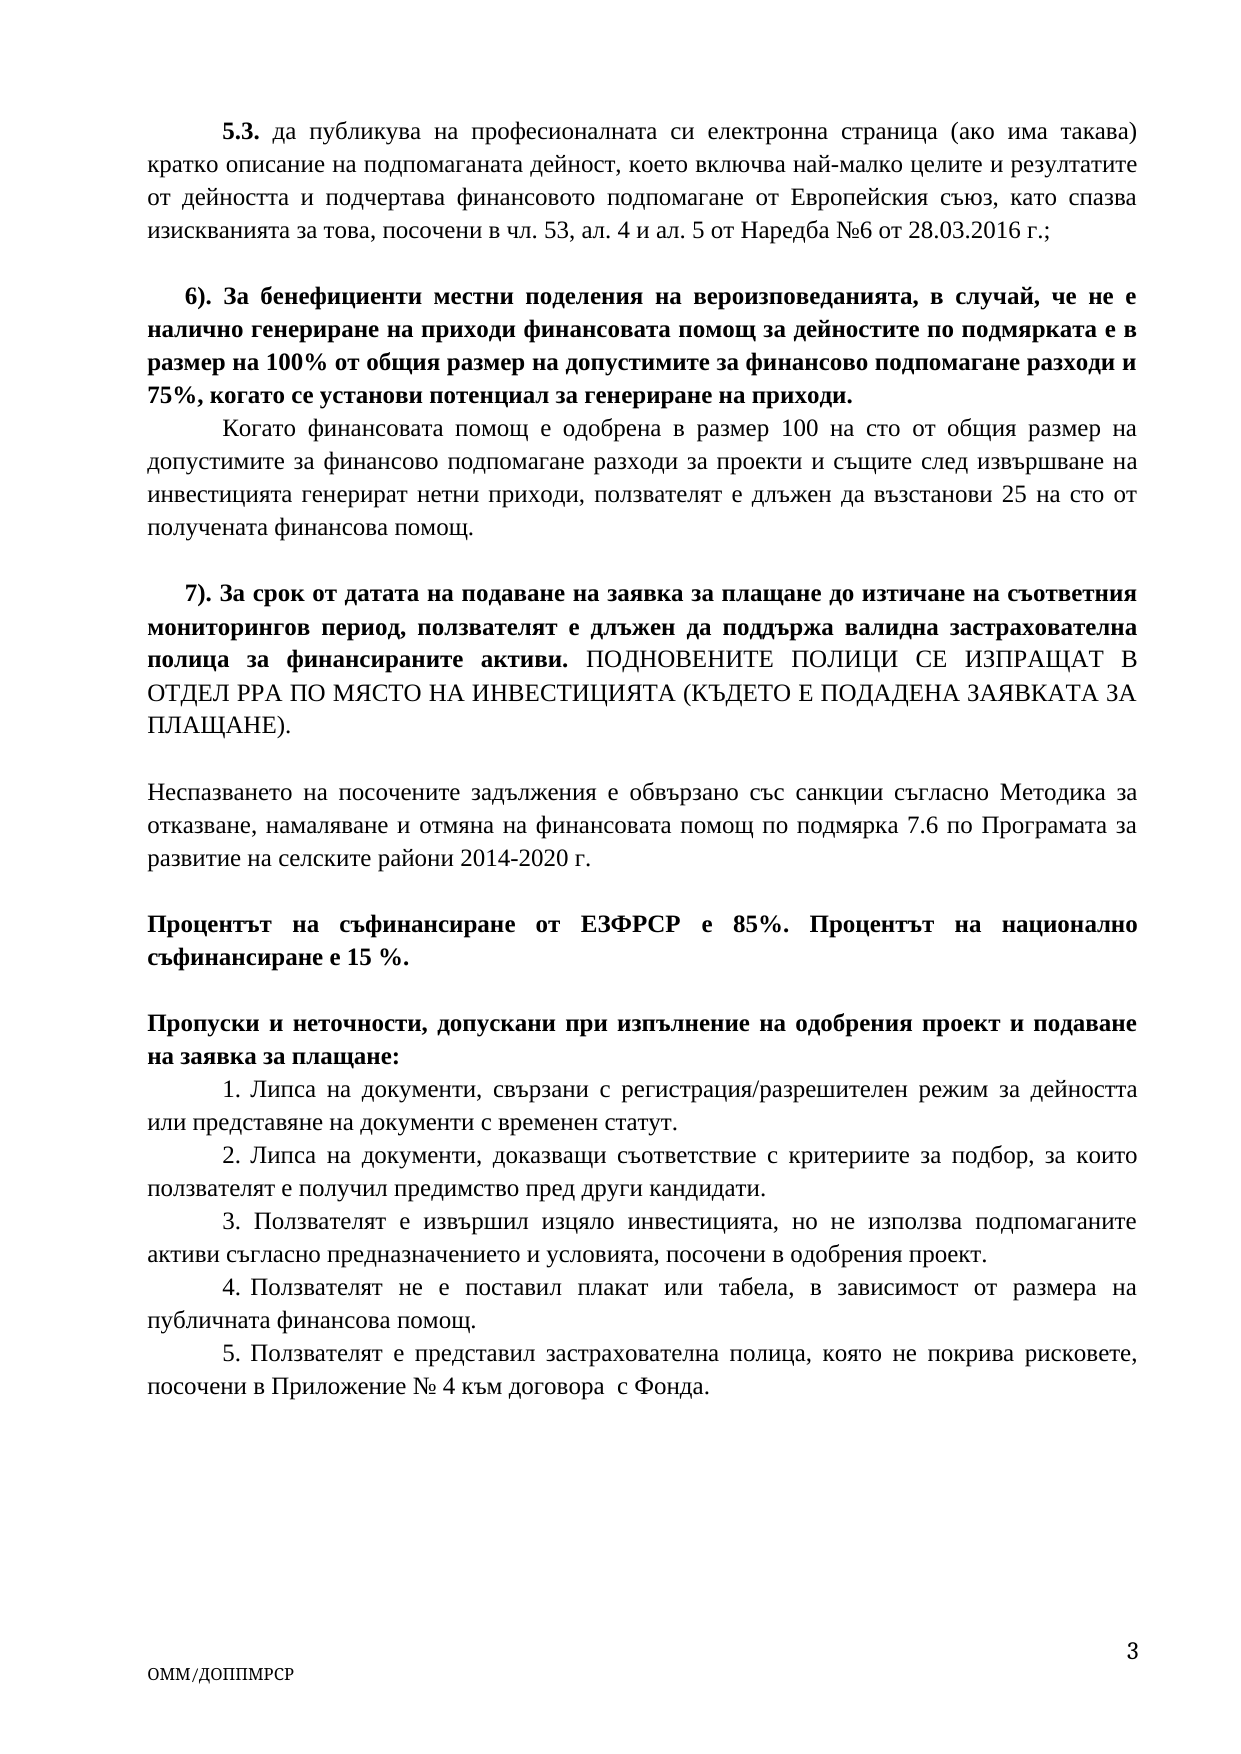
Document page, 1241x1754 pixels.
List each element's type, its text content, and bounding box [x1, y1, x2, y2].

text 5.3. да публикува на професионалната си електронна страница (ако има такава) кратко описание на подпомаганата дейност, което включва най-малко целите и резултатите от дейността и подчертава финансовото подпомагане от Европейския съюз, като спазва изискванията за това, посочени в чл. 53, ал. 4 и ал. 5 от Наредба №6 от 28.03.2016 г.; [147, 116, 1138, 244]
text Пропуски и неточности, допускани при изпълнение на одобрения проект и подаване на заявка за плащане: [147, 1008, 1138, 1069]
text Неспазването на посочените задължения е обвързано със санкции съгласно Методика за отказване, намаляване и отмяна на финансовата помощ по подмярка 7.6 по Програмата за развитие на селските райони 2014-2020 г. [147, 777, 1138, 871]
text 2. Липса на документи, доказващи съответствие с критериите за подбор, за които ползвателят е получил предимство пред други кандидати. [147, 1140, 1138, 1202]
text Процентът на съфинансиране от ЕЗФРСР е 85%. Процентът на национално съфинансиране е 15 %. [147, 909, 1138, 971]
text 1. Липса на документи, свързани с регистрация/разрешителен режим за дейността или представяне на документи с временен статут. [147, 1074, 1138, 1136]
text 3. Ползвателят е извършил изцяло инвестицията, но не използва подпомаганите активи съгласно предназначението и условията, посочени в одобрения проект. [147, 1206, 1138, 1268]
text Когато финансовата помощ е одобрена в размер 100 на сто от общия размер на допустимите за финансово подпомагане разходи за проекти и същите след извършване на инвестицията генерират нетни приходи, ползвателят е длъжен да възстанови 25 на сто от получената финансова помощ. [147, 413, 1138, 541]
text 6). За бенефициенти местни поделения на вероизповеданията, в случай, че не е налично генериране на приходи финансовата помощ за дейностите по подмярката е в размер на 100% от общия размер на допустимите за финансово подпомагане разходи и 75%, когато се установи потенциал за генериране на приходи. [147, 281, 1138, 409]
text 7). За срок от датата на подаване на заявка за плащане до изтичане на съответния мониторингов период, ползвателят е длъжен да поддържа валидна застрахователна полица за финансираните активи. ПОДНОВЕНИТЕ ПОЛИЦИ СЕ ИЗПРАЩАТ В ОТДЕЛ РРА ПО МЯСТО НА ИНВЕСТИЦИЯТА (КЪДЕТО Е ПОДАДЕНА ЗАЯВКАТА ЗА ПЛАЩАНЕ). [147, 578, 1138, 739]
text 4. Ползвателят не е поставил плакат или табела, в зависимост от размера на публичната финансова помощ. [147, 1272, 1138, 1334]
text 5. Ползвателят е представил застрахователна полица, която не покрива рисковете, посочени в Приложение № 4 към договора с Фонда. [147, 1338, 1138, 1400]
